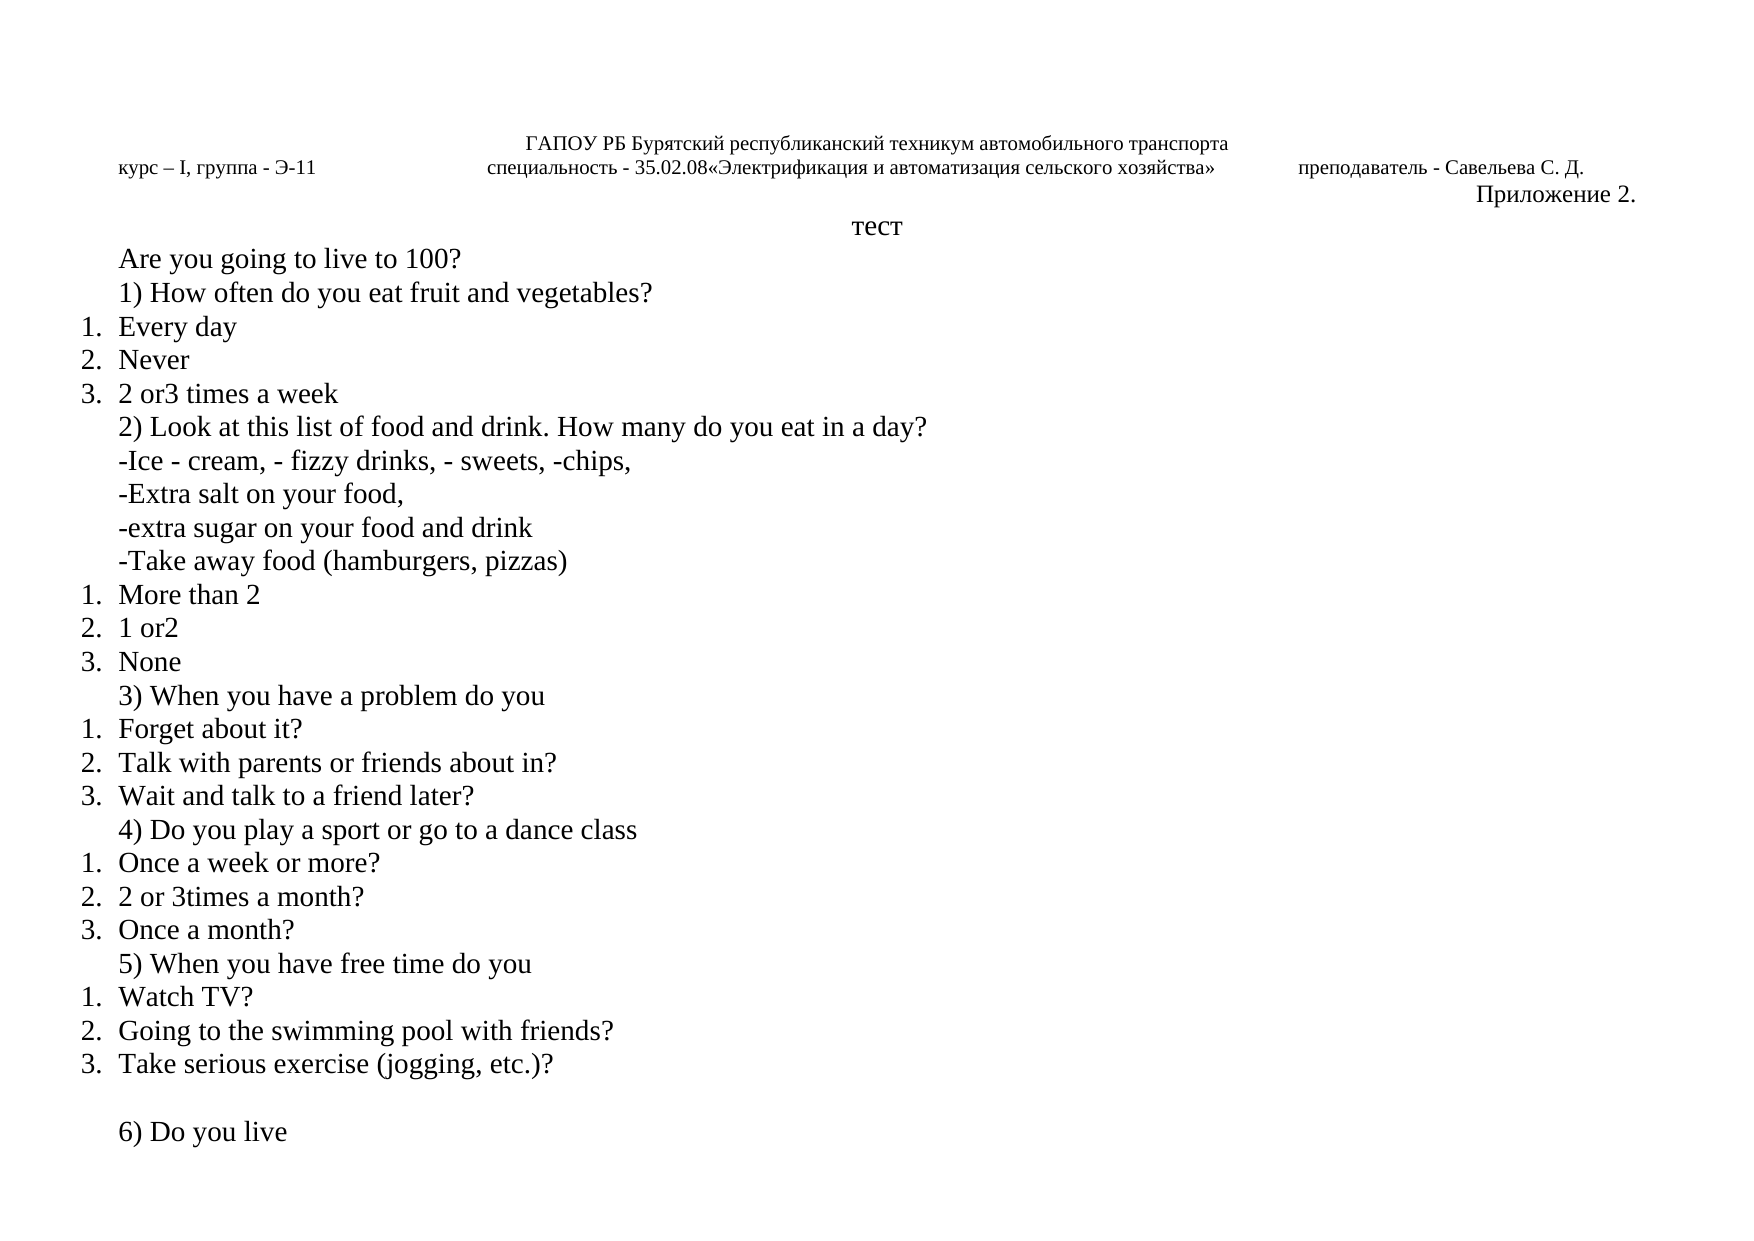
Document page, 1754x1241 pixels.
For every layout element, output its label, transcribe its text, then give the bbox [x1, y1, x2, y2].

list 1 or2 [81, 611, 1636, 644]
text -Take away food (hamburgers, pizzas) [118, 543, 1636, 577]
text 5) When you have free time do you [118, 946, 1636, 979]
text -Extra salt on your food, [118, 476, 1636, 510]
text -Ice - cream, - fizzy drinks, - sweets, -chips, [118, 443, 1636, 476]
text 3) When you have a problem do you [118, 678, 1636, 711]
list Talk with parents or friends about in? [81, 745, 1636, 778]
list Once a week or more? [81, 845, 1636, 879]
text 1) How often do you eat fruit and vegetables? [118, 275, 1636, 309]
text тест [118, 208, 1636, 242]
list Every day [81, 309, 1636, 342]
list Watch TV? [81, 979, 1636, 1013]
list Forget about it? [81, 711, 1636, 745]
list 2 or3 times a week [81, 376, 1636, 409]
text 2) Look at this list of food and drink. How many do you eat in a day? [118, 409, 1636, 443]
list Going to the swimming pool with friends? [81, 1013, 1636, 1047]
list Once a month? [81, 912, 1636, 946]
text Приложение 2. [118, 179, 1636, 208]
text Are you going to live to 100? [118, 242, 1636, 275]
text 6) Do you live [118, 1114, 1636, 1147]
list Wait and talk to a friend later? [81, 778, 1636, 812]
list None [81, 644, 1636, 678]
list Never [81, 342, 1636, 376]
text 4) Do you play a sport or go to a dance class [118, 812, 1636, 845]
list 2 or 3times a month? [81, 879, 1636, 912]
list More than 2 [81, 577, 1636, 611]
list Take serious exercise (jogging, etc.)? [81, 1047, 1636, 1080]
text -extra sugar on your food and drink [118, 510, 1636, 543]
